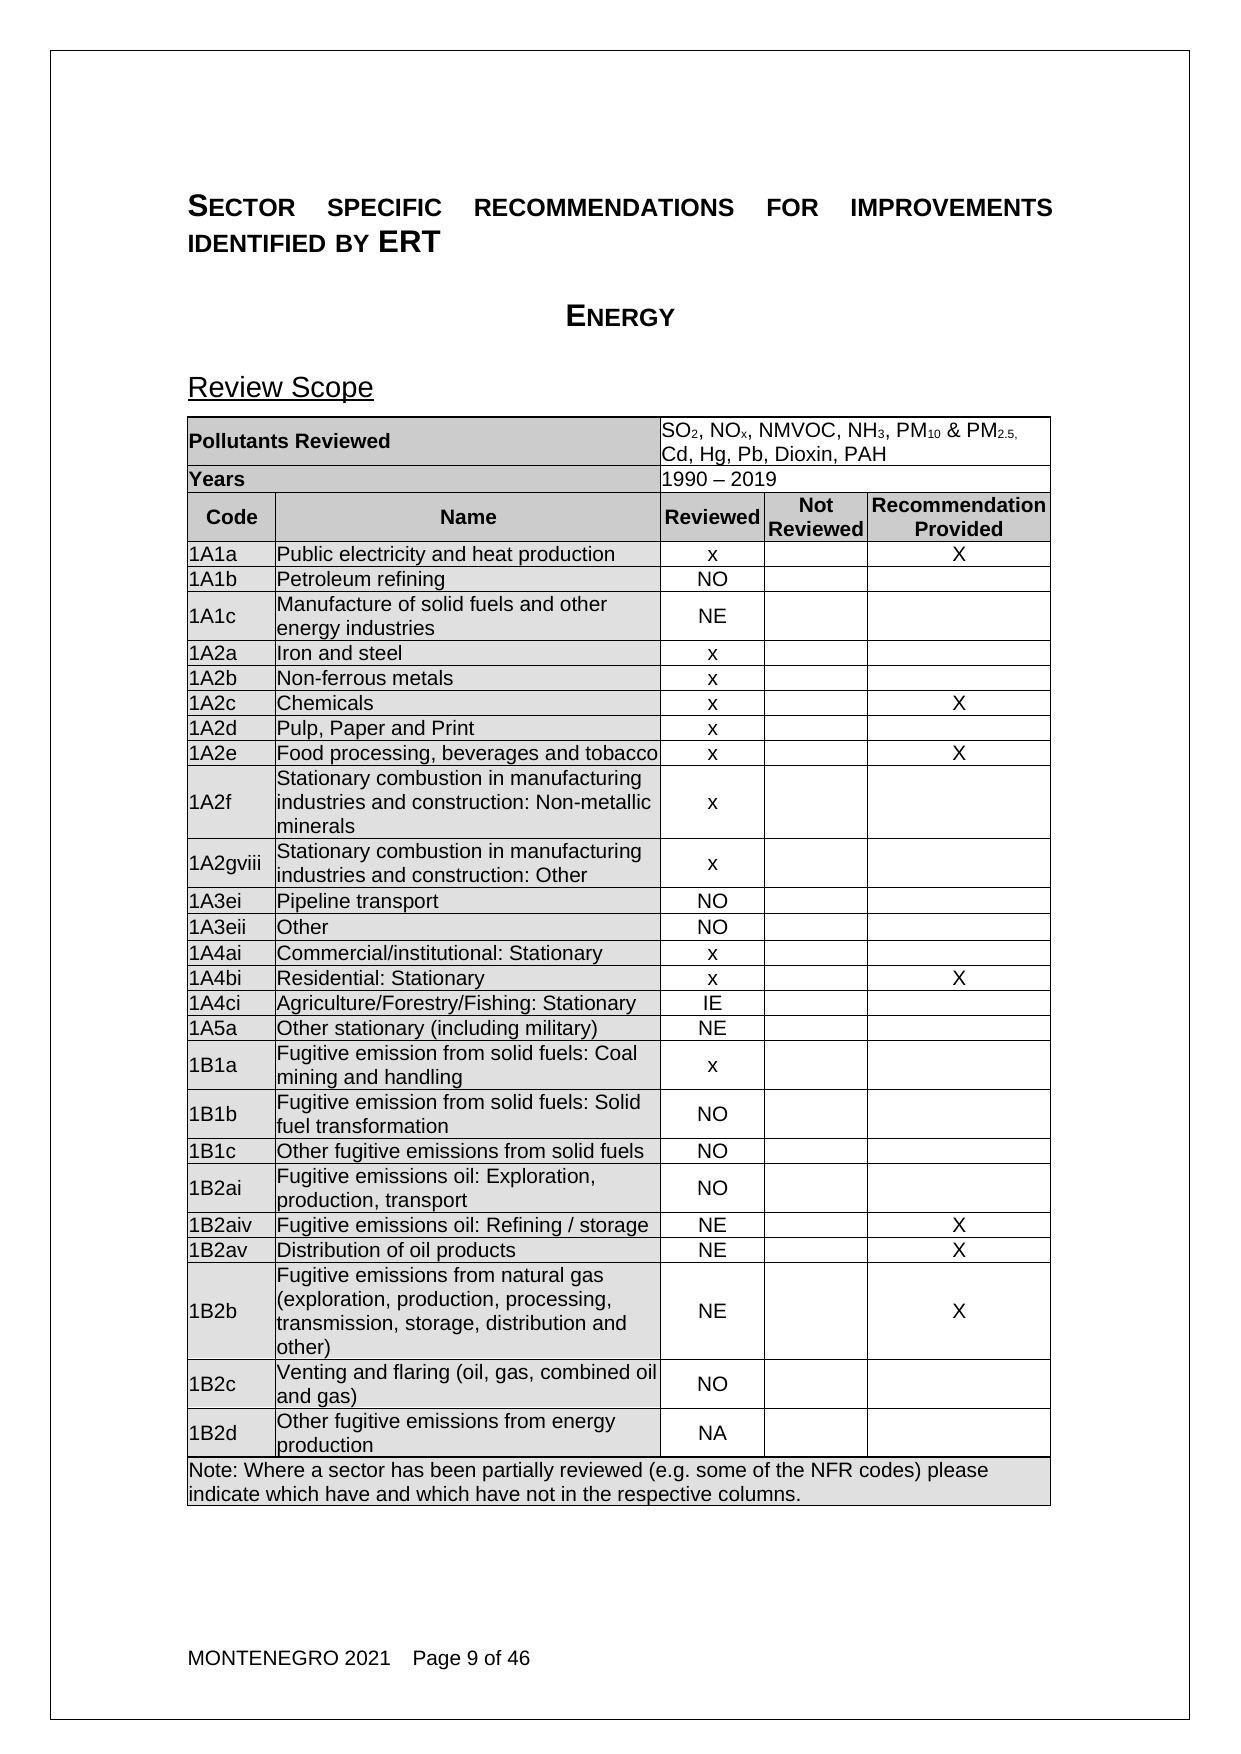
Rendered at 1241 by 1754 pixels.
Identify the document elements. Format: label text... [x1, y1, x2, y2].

table_cell 1A4bi [188, 966, 275, 990]
table_cell [765, 1164, 867, 1212]
table_cell Non-ferrous metals [276, 666, 660, 690]
table_cell Food processing, beverages and tobacco [276, 741, 660, 765]
table_cell Code [188, 493, 275, 541]
table_cell Distribution of oil products [276, 1238, 660, 1262]
table_cell [868, 641, 1050, 665]
table_cell x [661, 641, 764, 665]
table_cell x [661, 691, 764, 715]
table_cell NE [661, 592, 764, 640]
table_cell x [661, 542, 764, 566]
table_cell Other stationary (including military) [276, 1016, 660, 1040]
table_cell 1B2b [188, 1263, 275, 1358]
table_cell X [868, 1238, 1050, 1262]
table_cell X [868, 691, 1050, 715]
subtitle Energy [187, 297, 1053, 333]
table_cell X [868, 1213, 1050, 1237]
table_cell [868, 592, 1050, 640]
table_cell [868, 766, 1050, 838]
table_cell Iron and steel [276, 641, 660, 665]
table_cell 1A4ci [188, 991, 275, 1015]
table_cell 1A2a [188, 641, 275, 665]
table_cell NE [661, 1238, 764, 1262]
table_cell X [868, 741, 1050, 765]
table_cell Other [276, 914, 660, 940]
table_cell [868, 914, 1050, 940]
table_cell [868, 839, 1050, 887]
table_cell x [661, 741, 764, 765]
table_cell [868, 991, 1050, 1015]
table_cell 1A1a [188, 542, 275, 566]
subtitle Review Scope [187, 370, 1053, 404]
table_cell NO [661, 1360, 764, 1407]
table_cell [765, 1360, 867, 1407]
table_cell 1A1c [188, 592, 275, 640]
table_cell [765, 1016, 867, 1040]
table_cell Pulp, Paper and Print [276, 716, 660, 740]
table_cell NO [661, 888, 764, 913]
table_cell [765, 716, 867, 740]
table_cell [765, 1090, 867, 1138]
table_cell Agriculture/Forestry/Fishing: Stationary [276, 991, 660, 1015]
table_cell [765, 1409, 867, 1456]
table_cell [868, 888, 1050, 913]
table_cell [868, 1360, 1050, 1407]
table_cell X [868, 542, 1050, 566]
table_cell 1A2b [188, 666, 275, 690]
table_cell x [661, 941, 764, 965]
table_cell [765, 542, 867, 566]
table_cell 1B2aiv [188, 1213, 275, 1237]
table_cell [765, 641, 867, 665]
table_cell [868, 941, 1050, 965]
table_cell Petroleum refining [276, 567, 660, 591]
table_cell [868, 716, 1050, 740]
table_cell x [661, 716, 764, 740]
table_cell 1B1c [188, 1139, 275, 1163]
table_cell [765, 741, 867, 765]
table_cell Residential: Stationary [276, 966, 660, 990]
table_cell NA [661, 1409, 764, 1456]
table_cell x [661, 666, 764, 690]
table_cell 1B2c [188, 1360, 275, 1407]
table_cell Chemicals [276, 691, 660, 715]
table_cell 1A5a [188, 1016, 275, 1040]
table_cell 1A2c [188, 691, 275, 715]
table_cell x [661, 966, 764, 990]
table_cell 1B2ai [188, 1164, 275, 1212]
table_cell NO [661, 1139, 764, 1163]
table_cell 1A2gviii [188, 839, 275, 887]
table_cell [765, 1213, 867, 1237]
table_cell 1A3eii [188, 914, 275, 940]
table_cell NE [661, 1213, 764, 1237]
table_cell [765, 1263, 867, 1358]
table_header Pollutants Reviewed [188, 418, 660, 465]
table_cell Stationary combustion in manufacturing industries and construction: Non-metallic minerals [276, 766, 660, 838]
table_cell Reviewed [661, 493, 764, 541]
table_cell [868, 567, 1050, 591]
table_cell NO [661, 567, 764, 591]
table_cell Fugitive emissions oil: Exploration, production, transport [276, 1164, 660, 1212]
table_cell [765, 592, 867, 640]
table_cell [765, 914, 867, 940]
table_cell 1B1b [188, 1090, 275, 1138]
table_cell [868, 1016, 1050, 1040]
table_cell IE [661, 991, 764, 1015]
table_cell [765, 991, 867, 1015]
table_cell [765, 567, 867, 591]
table_cell [765, 966, 867, 990]
table_cell 1B1a [188, 1041, 275, 1089]
table_cell x [661, 766, 764, 838]
table_cell [868, 1409, 1050, 1456]
table_cell Stationary combustion in manufacturing industries and construction: Other [276, 839, 660, 887]
table_cell Name [276, 493, 660, 541]
table_cell 1B2d [188, 1409, 275, 1456]
table_cell NE [661, 1263, 764, 1358]
table_cell NE [661, 1016, 764, 1040]
table_cell [868, 1090, 1050, 1138]
table_cell [868, 666, 1050, 690]
table_cell Venting and flaring (oil, gas, combined oil and gas) [276, 1360, 660, 1407]
table_cell X [868, 1263, 1050, 1358]
table_cell 1990 – 2019 [661, 466, 1050, 492]
table_cell [765, 1139, 867, 1163]
table_cell 1B2av [188, 1238, 275, 1262]
table_cell 1A2f [188, 766, 275, 838]
table_cell [765, 839, 867, 887]
table_cell 1A2d [188, 716, 275, 740]
table_cell x [661, 839, 764, 887]
table_cell [765, 1238, 867, 1262]
table_cell [765, 1041, 867, 1089]
table_cell Fugitive emissions oil: Refining / storage [276, 1213, 660, 1237]
table_cell Other fugitive emissions from solid fuels [276, 1139, 660, 1163]
table_cell NO [661, 1164, 764, 1212]
table_cell [765, 691, 867, 715]
table_cell [868, 1041, 1050, 1089]
table_cell [765, 941, 867, 965]
table_cell Manufacture of solid fuels and other energy industries [276, 592, 660, 640]
table_cell Commercial/institutional: Stationary [276, 941, 660, 965]
table_cell Public electricity and heat production [276, 542, 660, 566]
table_cell Not Reviewed [765, 493, 867, 541]
table_header SO2, NOx, NMVOC, NH3, PM10 & PM2.5, Cd, Hg, Pb, Dioxin, PAH [661, 418, 1050, 465]
table_cell [765, 666, 867, 690]
table_cell Other fugitive emissions from energy production [276, 1409, 660, 1456]
table_cell 1A2e [188, 741, 275, 765]
table_cell 1A1b [188, 567, 275, 591]
table_cell Years [188, 466, 660, 492]
table_cell [868, 1164, 1050, 1212]
table_cell 1A3ei [188, 888, 275, 913]
table_cell X [868, 966, 1050, 990]
table_cell Pipeline transport [276, 888, 660, 913]
table_cell 1A4ai [188, 941, 275, 965]
table_cell Note: Where a sector has been partially reviewed (e.g. some of the NFR codes) please indicate which have and which have not in the respective columns. [188, 1458, 1050, 1505]
table_cell NO [661, 914, 764, 940]
table_cell [765, 888, 867, 913]
table_cell Recommendation Provided [868, 493, 1050, 541]
table_cell [868, 1139, 1050, 1163]
table_cell Fugitive emission from solid fuels: Solid fuel transformation [276, 1090, 660, 1138]
table_cell NO [661, 1090, 764, 1138]
subtitle Sector specific recommendations for improvements identified by ERT [187, 187, 1053, 259]
table_cell Fugitive emission from solid fuels: Coal mining and handling [276, 1041, 660, 1089]
table_cell Fugitive emissions from natural gas (exploration, production, processing, transmission, storage, distribution and other) [276, 1263, 660, 1358]
table_cell x [661, 1041, 764, 1089]
table_cell [765, 766, 867, 838]
